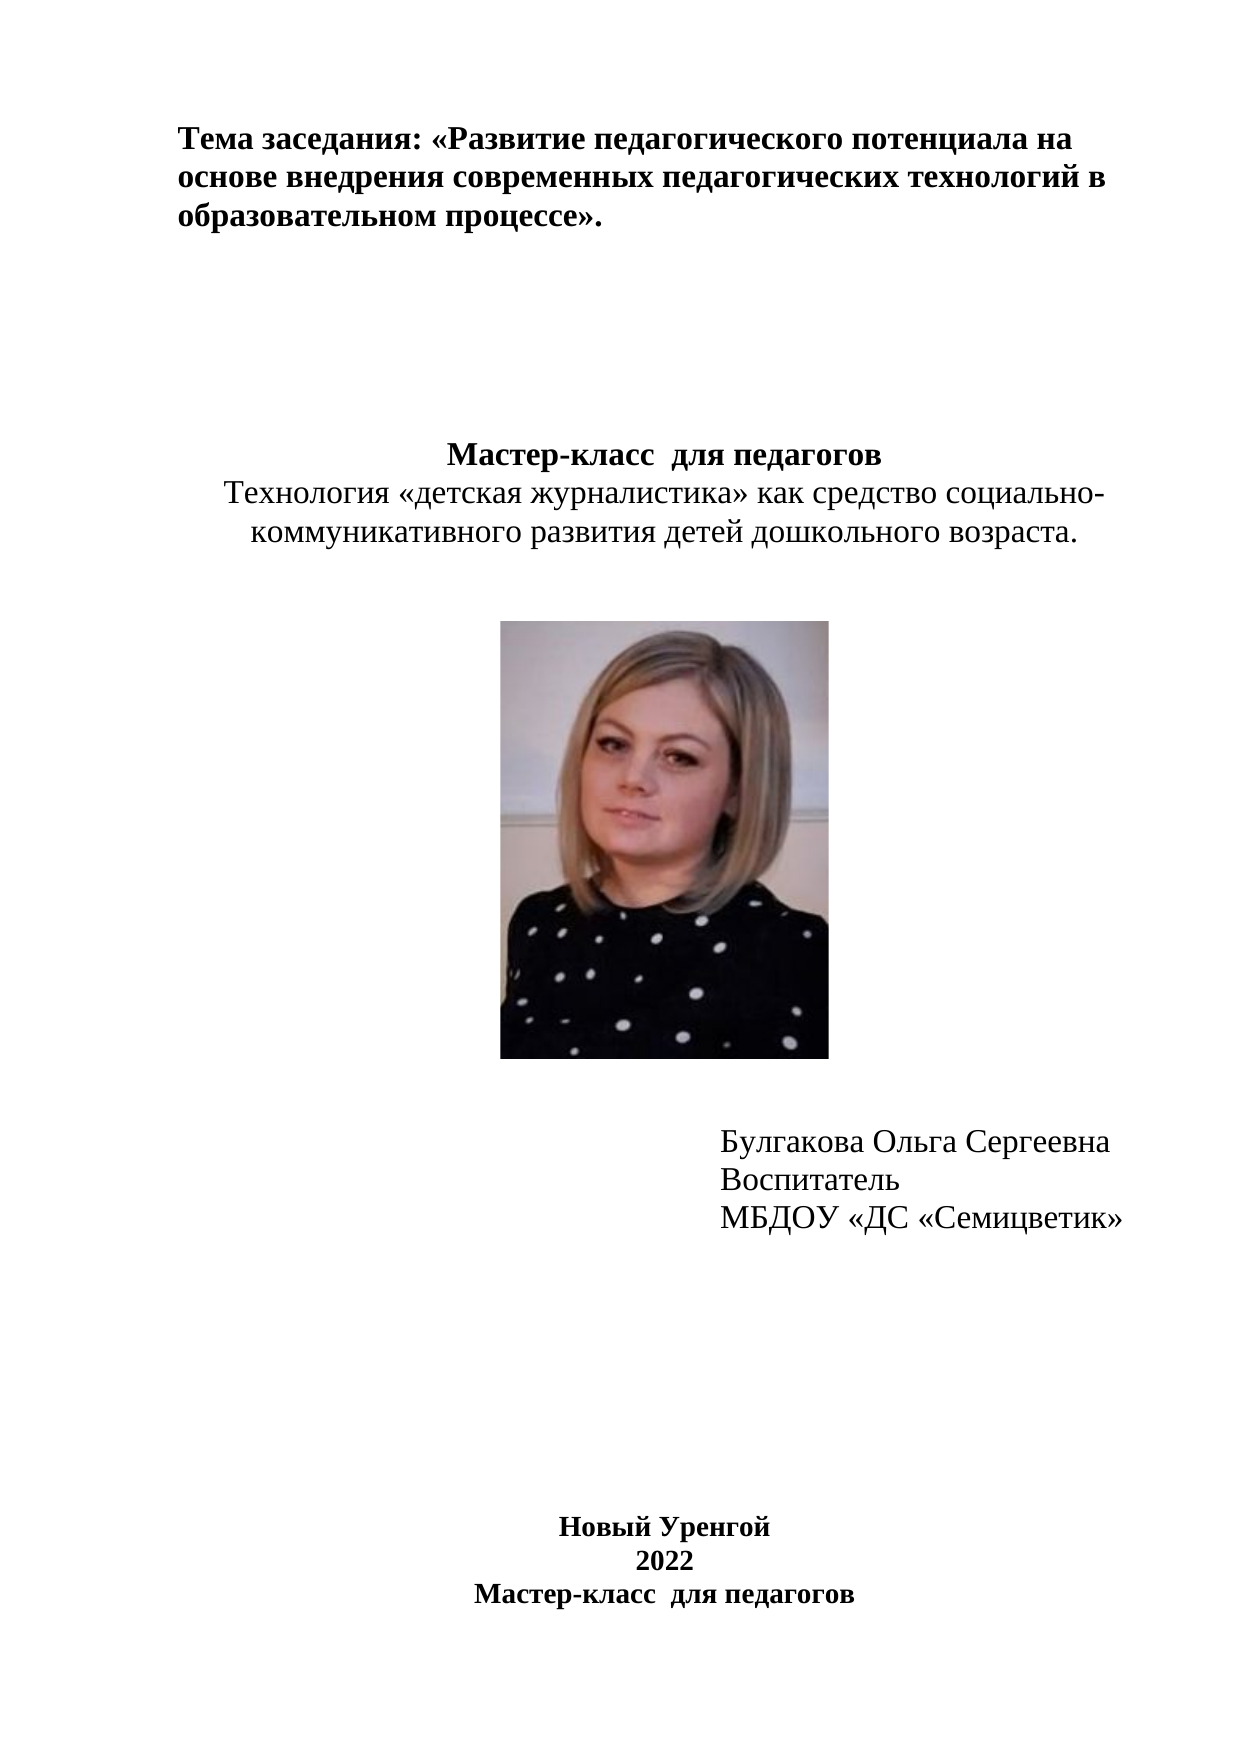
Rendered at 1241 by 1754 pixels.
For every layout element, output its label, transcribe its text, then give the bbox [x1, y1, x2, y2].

text Тема заседания: «Развитие педагогического потенциала на основе внедрения современных педагогических технологий в образовательном процессе». [177, 118, 1152, 233]
text Мастер-класс для педагогов [177, 1576, 1152, 1610]
text Технология «детская журналистика» как средство социально-коммуникативного развития детей дошкольного возраста. [177, 473, 1152, 549]
text Мастер-класс для педагогов [177, 434, 1152, 473]
table_header Булгакова Ольга Сергеевна Воспитатель МБДОУ «ДС «Семицветик» [709, 1121, 1163, 1236]
picture [500, 621, 829, 1059]
text 2022 [177, 1543, 1152, 1576]
text Новый Уренгой [177, 1509, 1152, 1543]
